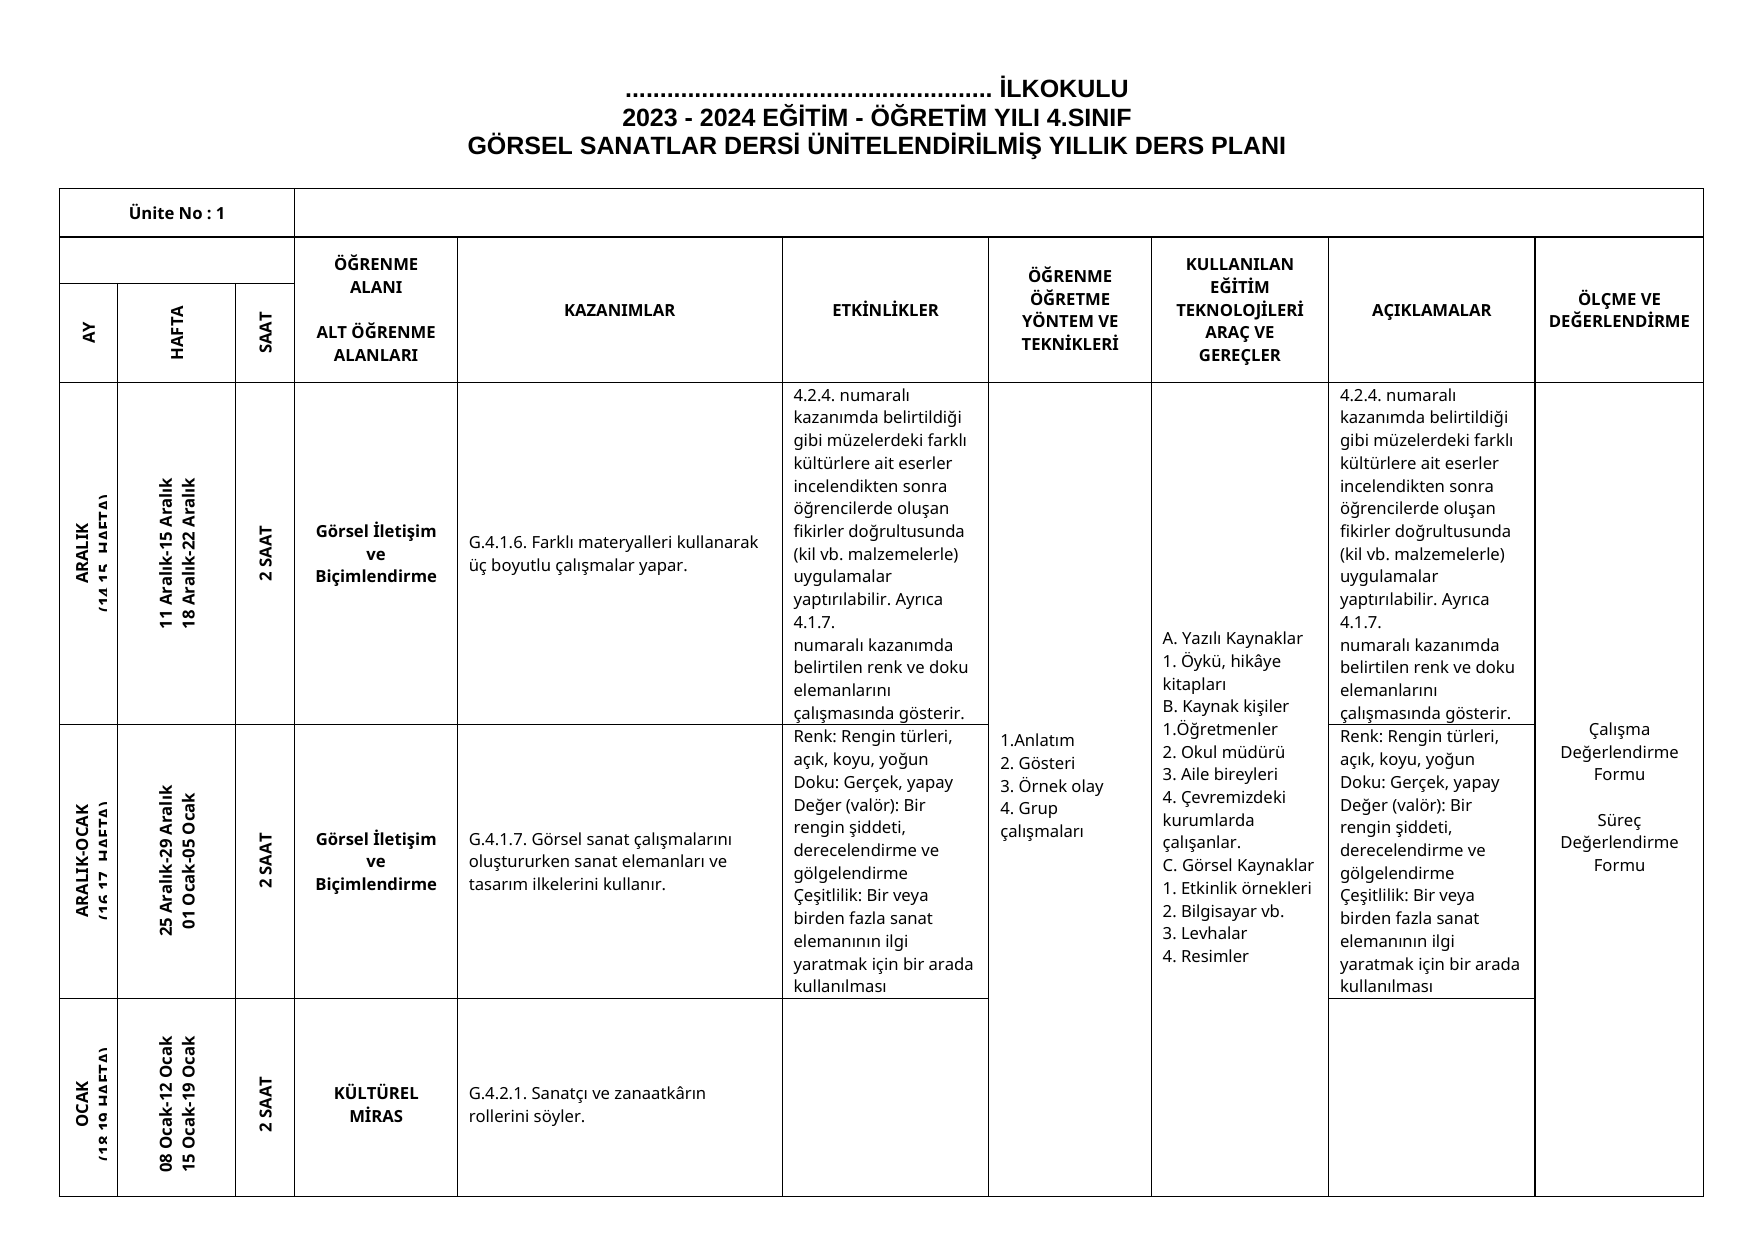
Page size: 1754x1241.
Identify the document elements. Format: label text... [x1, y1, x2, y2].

table_cell 2 SAAT [236, 999, 294, 1196]
table_cell Renk: Rengin türleri, açık, koyu, yoğun Doku: Gerçek, yapay Değer (valör): Bir rengin şiddeti, derecelendirme ve gölgelendirme Çeşitlilik: Bir veya birden fazla sanat elemanının ilgi yaratmak için bir arada kullanılması [783, 725, 988, 997]
table_cell 25 Aralık-29 Aralık 01 Ocak-05 Ocak [118, 725, 235, 997]
table_cell ETKİNLİKLER [783, 238, 988, 382]
table_header Ünite No : 1 [60, 189, 294, 236]
table_cell ÖĞRENME ALANI ALT ÖĞRENME ALANLARI [295, 238, 457, 382]
table_cell [60, 238, 294, 283]
table_cell Görsel İletişim ve Biçimlendirme [295, 725, 457, 997]
table_cell G.4.1.6. Farklı materyalleri kullanarak üç boyutlu çalışmalar yapar. [458, 383, 782, 724]
table_header [295, 189, 1703, 236]
table_cell 08 Ocak-12 Ocak 15 Ocak-19 Ocak [118, 999, 235, 1196]
table_cell KAZANIMLAR [458, 238, 782, 382]
table_cell KÜLTÜREL MİRAS [295, 999, 457, 1196]
table_cell 4.2.4. numaralı kazanımda belirtildiği gibi müzelerdeki farklı kültürlere ait eserler incelendikten sonra öğrencilerde oluşan fikirler doğrultusunda (kil vb. malzemelerle) uygulamalar yaptırılabilir. Ayrıca 4.1.7. numaralı kazanımda belirtilen renk ve doku elemanlarını çalışmasında gösterir. [783, 383, 988, 724]
table_cell G.4.1.7. Görsel sanat çalışmalarını oluştururken sanat elemanları ve tasarım ilkelerini kullanır. [458, 725, 782, 997]
table_cell 4.2.4. numaralı kazanımda belirtildiği gibi müzelerdeki farklı kültürlere ait eserler incelendikten sonra öğrencilerde oluşan fikirler doğrultusunda (kil vb. malzemelerle) uygulamalar yaptırılabilir. Ayrıca 4.1.7. numaralı kazanımda belirtilen renk ve doku elemanlarını çalışmasında gösterir. [1329, 383, 1534, 724]
table_cell ÖLÇME VE DEĞERLENDİRME [1536, 238, 1703, 382]
table_cell G.4.2.1. Sanatçı ve zanaatkârın rollerini söyler. [458, 999, 782, 1196]
table_cell Renk: Rengin türleri, açık, koyu, yoğun Doku: Gerçek, yapay Değer (valör): Bir rengin şiddeti, derecelendirme ve gölgelendirme Çeşitlilik: Bir veya birden fazla sanat elemanının ilgi yaratmak için bir arada kullanılması [1329, 725, 1534, 997]
table_cell ÖĞRENME ÖĞRETME YÖNTEM VE TEKNİKLERİ [989, 238, 1151, 382]
table_cell KULLANILAN EĞİTİM TEKNOLOJİLERİ ARAÇ VE GEREÇLER [1152, 238, 1328, 382]
table_cell ARALIK-OCAK (16.17. HAFTA) [60, 725, 117, 997]
table_cell SAAT [236, 284, 294, 382]
table_cell [783, 999, 988, 1196]
table_cell Görsel İletişim ve Biçimlendirme [295, 383, 457, 724]
table_cell Çalışma Değerlendirme Formu Süreç Değerlendirme Formu [1536, 383, 1703, 1196]
table_cell HAFTA [118, 284, 235, 382]
table_cell AY [60, 284, 117, 382]
table_cell A. Yazılı Kaynaklar 1. Öykü, hikâye kitapları B. Kaynak kişiler 1.Öğretmenler 2. Okul müdürü 3. Aile bireyleri 4. Çevremizdeki kurumlarda çalışanlar. C. Görsel Kaynaklar 1. Etkinlik örnekleri 2. Bilgisayar vb. 3. Levhalar 4. Resimler [1152, 383, 1328, 1196]
table_cell AÇIKLAMALAR [1329, 238, 1534, 382]
table_cell OCAK (18.19.HAFTA) [60, 999, 117, 1196]
table_cell 2 SAAT [236, 725, 294, 997]
table_cell 2 SAAT [236, 383, 294, 724]
table_cell 11 Aralık-15 Aralık 18 Aralık-22 Aralık [118, 383, 235, 724]
table_cell ARALIK (14.15..HAFTA) [60, 383, 117, 724]
table_cell 1.Anlatım 2. Gösteri 3. Örnek olay 4. Grup çalışmaları [989, 383, 1151, 1196]
table_cell [1329, 999, 1534, 1196]
